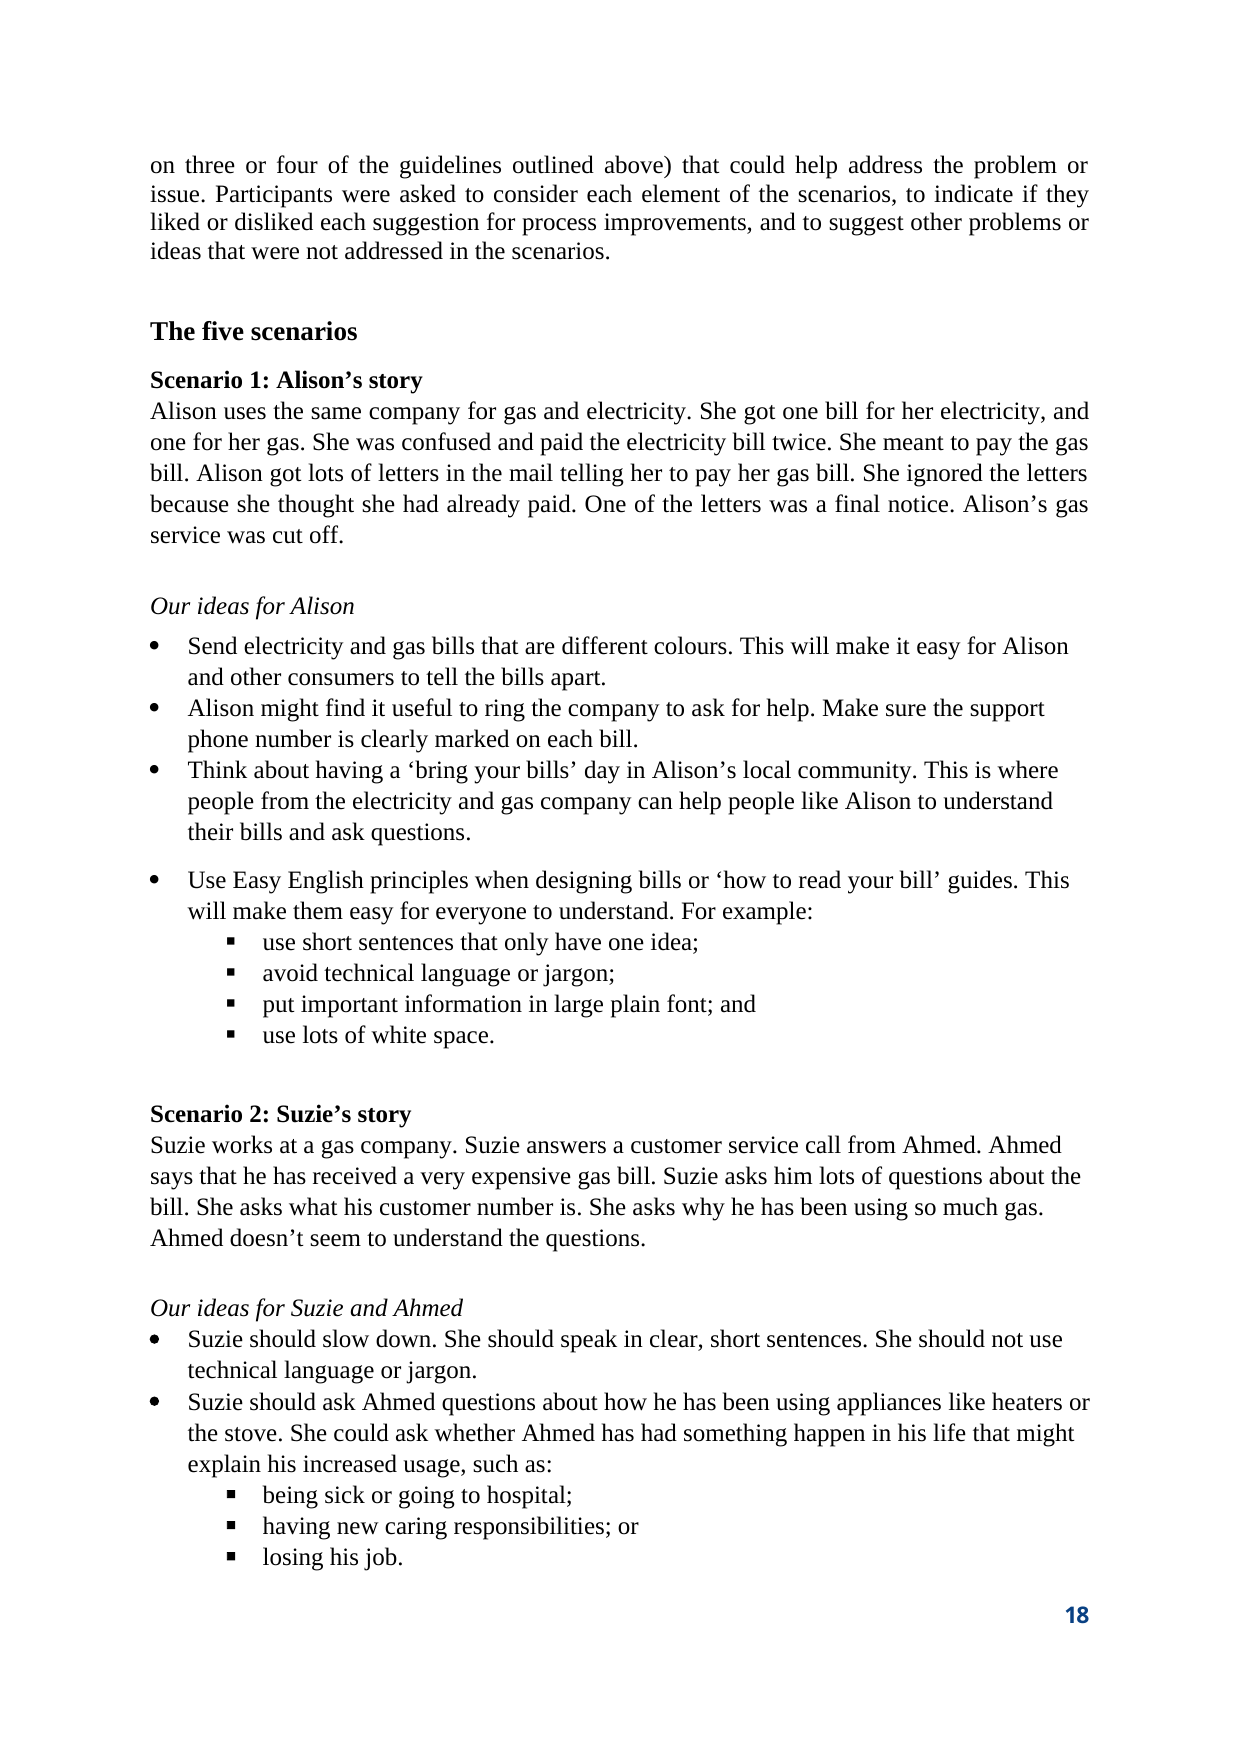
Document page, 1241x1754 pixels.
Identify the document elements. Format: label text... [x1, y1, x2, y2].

list having new caring responsibilities; or [225, 1511, 1090, 1539]
list use short sentences that only have one idea; [225, 927, 1090, 956]
text Suzie works at a gas company. Suzie answers a customer service call from Ahmed. Ahmed says that he has received a very expensive gas bill. Suzie asks him lots of questions about the bill. She asks what his customer number is. She asks why he has been using so much gas. Ahmed doesn’t seem to understand the questions. [150, 1130, 1090, 1252]
list losing his job. [225, 1542, 1090, 1571]
list Alison might find it useful to ring the company to ask for help. Make sure the support phone number is clearly marked on each bill. [150, 693, 1090, 753]
text Our ideas for Suzie and Ahmed [150, 1293, 1090, 1322]
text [150, 150, 1090, 265]
list Use Easy English principles when designing bills or ‘how to read your bill’ guides. This will make them easy for everyone to understand. For example: [150, 865, 1090, 924]
list Send electricity and gas bills that are different colours. This will make it easy for Alison and other consumers to tell the bills apart. [150, 631, 1090, 691]
text Scenario 1: Alison’s story [150, 365, 1090, 394]
subtitle The five scenarios [150, 315, 1090, 346]
text Scenario 2: Suzie’s story [150, 1099, 1090, 1127]
list being sick or going to hospital; [225, 1480, 1090, 1508]
list use lots of white space. [225, 1020, 1090, 1049]
list Think about having a ‘bring your bills’ day in Alison’s local community. This is where people from the electricity and gas company can help people like Alison to understand their bills and ask questions. [150, 755, 1090, 846]
text Alison uses the same company for gas and electricity. She got one bill for her electricity, and one for her gas. She was confused and paid the electricity bill twice. She meant to pay the gas bill. Alison got lots of letters in the mail telling her to pay her gas bill. She ignored the letters because she thought she had already paid. One of the letters was a final notice. Alison’s gas service was cut off. [150, 396, 1090, 549]
list Suzie should slow down. She should speak in clear, short sentences. She should not use technical language or jargon. [150, 1324, 1090, 1384]
text Our ideas for Alison [150, 591, 1090, 620]
list avoid technical language or jargon; [225, 958, 1090, 987]
list Suzie should ask Ahmed questions about how he has been using appliances like heaters or the stove. She could ask whether Ahmed has had something happen in his life that might explain his increased usage, such as: [150, 1387, 1090, 1477]
list put important information in large plain font; and [225, 989, 1090, 1018]
